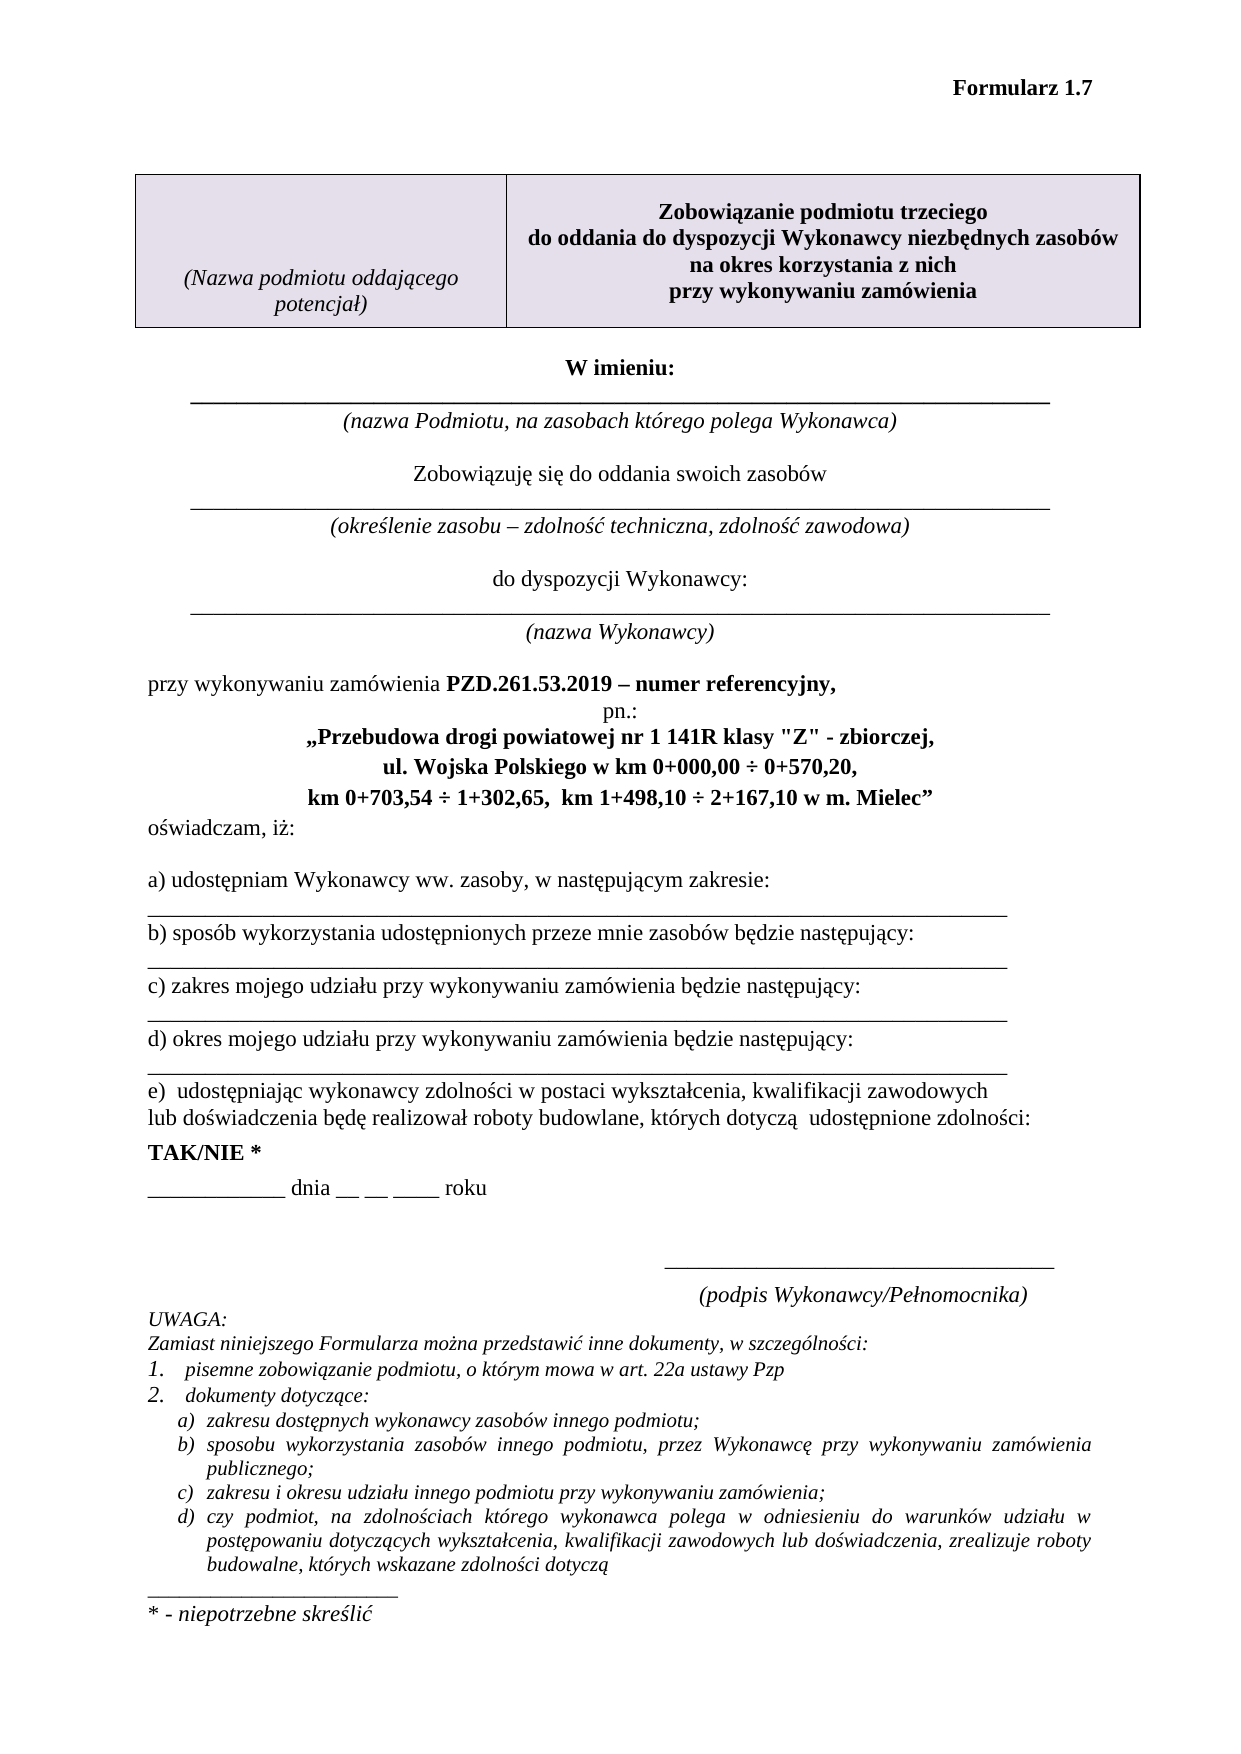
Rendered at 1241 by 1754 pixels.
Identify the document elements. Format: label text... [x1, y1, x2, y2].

text TAK/NIE * [148, 1130, 1093, 1165]
text ________________________ [148, 1576, 1093, 1600]
list pisemne zobowiązanie podmiotu, o którym mowa w art. 22a ustawy Pzp [148, 1355, 1093, 1382]
text ___________________________________________________________________________ [148, 486, 1093, 512]
text ul. Wojska Polskiego w km 0+000,00 ÷ 0+570,20, [148, 753, 1093, 780]
text d) okres mojego udziału przy wykonywaniu zamówienia będzie następujący: [148, 1024, 1093, 1051]
text ___________________________________________________________________________ [148, 946, 1093, 972]
text pn.: [148, 697, 1093, 723]
text przy wykonywaniu zamówienia PZD.261.53.2019 – numer referencyjny, [148, 670, 1093, 697]
list dokumenty dotyczące: [148, 1382, 1093, 1408]
text „Przebudowa drogi powiatowej nr 1 141R klasy "Z" - zbiorczej, [148, 723, 1093, 749]
text km 0+703,54 ÷ 1+302,65, km 1+498,10 ÷ 2+167,10 w m. Mielec” [148, 783, 1093, 810]
text (nazwa Wykonawcy) [148, 618, 1093, 644]
text Zobowiązuję się do oddania swoich zasobów [148, 459, 1093, 486]
text do dyspozycji Wykonawcy: [148, 565, 1093, 591]
text ___________________________________________________________________________ [148, 591, 1093, 618]
list sposobu wykorzystania zasobów innego podmiotu, przez Wykonawcę przy wykonywaniu zamówienia publicznego; [177, 1432, 1093, 1480]
list czy podmiot, na zdolnościach którego wykonawca polega w odniesieniu do warunków udziału w postępowaniu dotyczących wykształcenia, kwalifikacji zawodowych lub doświadczenia, zrealizuje roboty budowalne, których wskazane zdolności dotyczą [177, 1504, 1093, 1576]
text ___________________________________________________________________________ [148, 998, 1093, 1024]
text lub doświadczenia będę realizował roboty budowlane, których dotyczą udostępnione zdolności: [148, 1104, 1093, 1130]
text a) udostępniam Wykonawcy ww. zasoby, w następującym zakresie: [148, 866, 1093, 893]
text W imieniu: ___________________________________________________________________________ [148, 354, 1093, 407]
text oświadczam, iż: [148, 814, 1093, 840]
table_header (Nazwa podmiotu oddającego potencjał) [136, 175, 506, 327]
text e) udostępniając wykonawcy zdolności w postaci wykształcenia, kwalifikacji zawodowych [148, 1077, 1093, 1104]
text ____________ dnia __ __ ____ roku [148, 1165, 1093, 1201]
text (określenie zasobu – zdolność techniczna, zdolność zawodowa) [148, 512, 1093, 539]
text b) sposób wykorzystania udostępnionych przeze mnie zasobów będzie następujący: [148, 919, 1093, 946]
text __________________________________ [591, 1236, 1093, 1272]
text (podpis Wykonawcy/Pełnomocnika) [664, 1272, 1093, 1307]
text c) zakres mojego udziału przy wykonywaniu zamówienia będzie następujący: [148, 972, 1093, 998]
table_header Zobowiązanie podmiotu trzeciego do oddania do dyspozycji Wykonawcy niezbędnych zasobów na okres korzystania z nich przy wykonywaniu zamówienia [507, 175, 1139, 327]
list zakresu i okresu udziału innego podmiotu przy wykonywaniu zamówienia; [177, 1480, 1093, 1504]
text * - niepotrzebne skreślić [148, 1600, 1093, 1627]
text (nazwa Podmiotu, na zasobach którego polega Wykonawca) [148, 407, 1093, 433]
list zakresu dostępnych wykonawcy zasobów innego podmiotu; [177, 1408, 1093, 1432]
text ___________________________________________________________________________ [148, 893, 1093, 919]
text UWAGA: [148, 1307, 1093, 1331]
text ___________________________________________________________________________ [148, 1051, 1093, 1077]
text Zamiast niniejszego Formularza można przedstawić inne dokumenty, w szczególności: [148, 1331, 1093, 1355]
